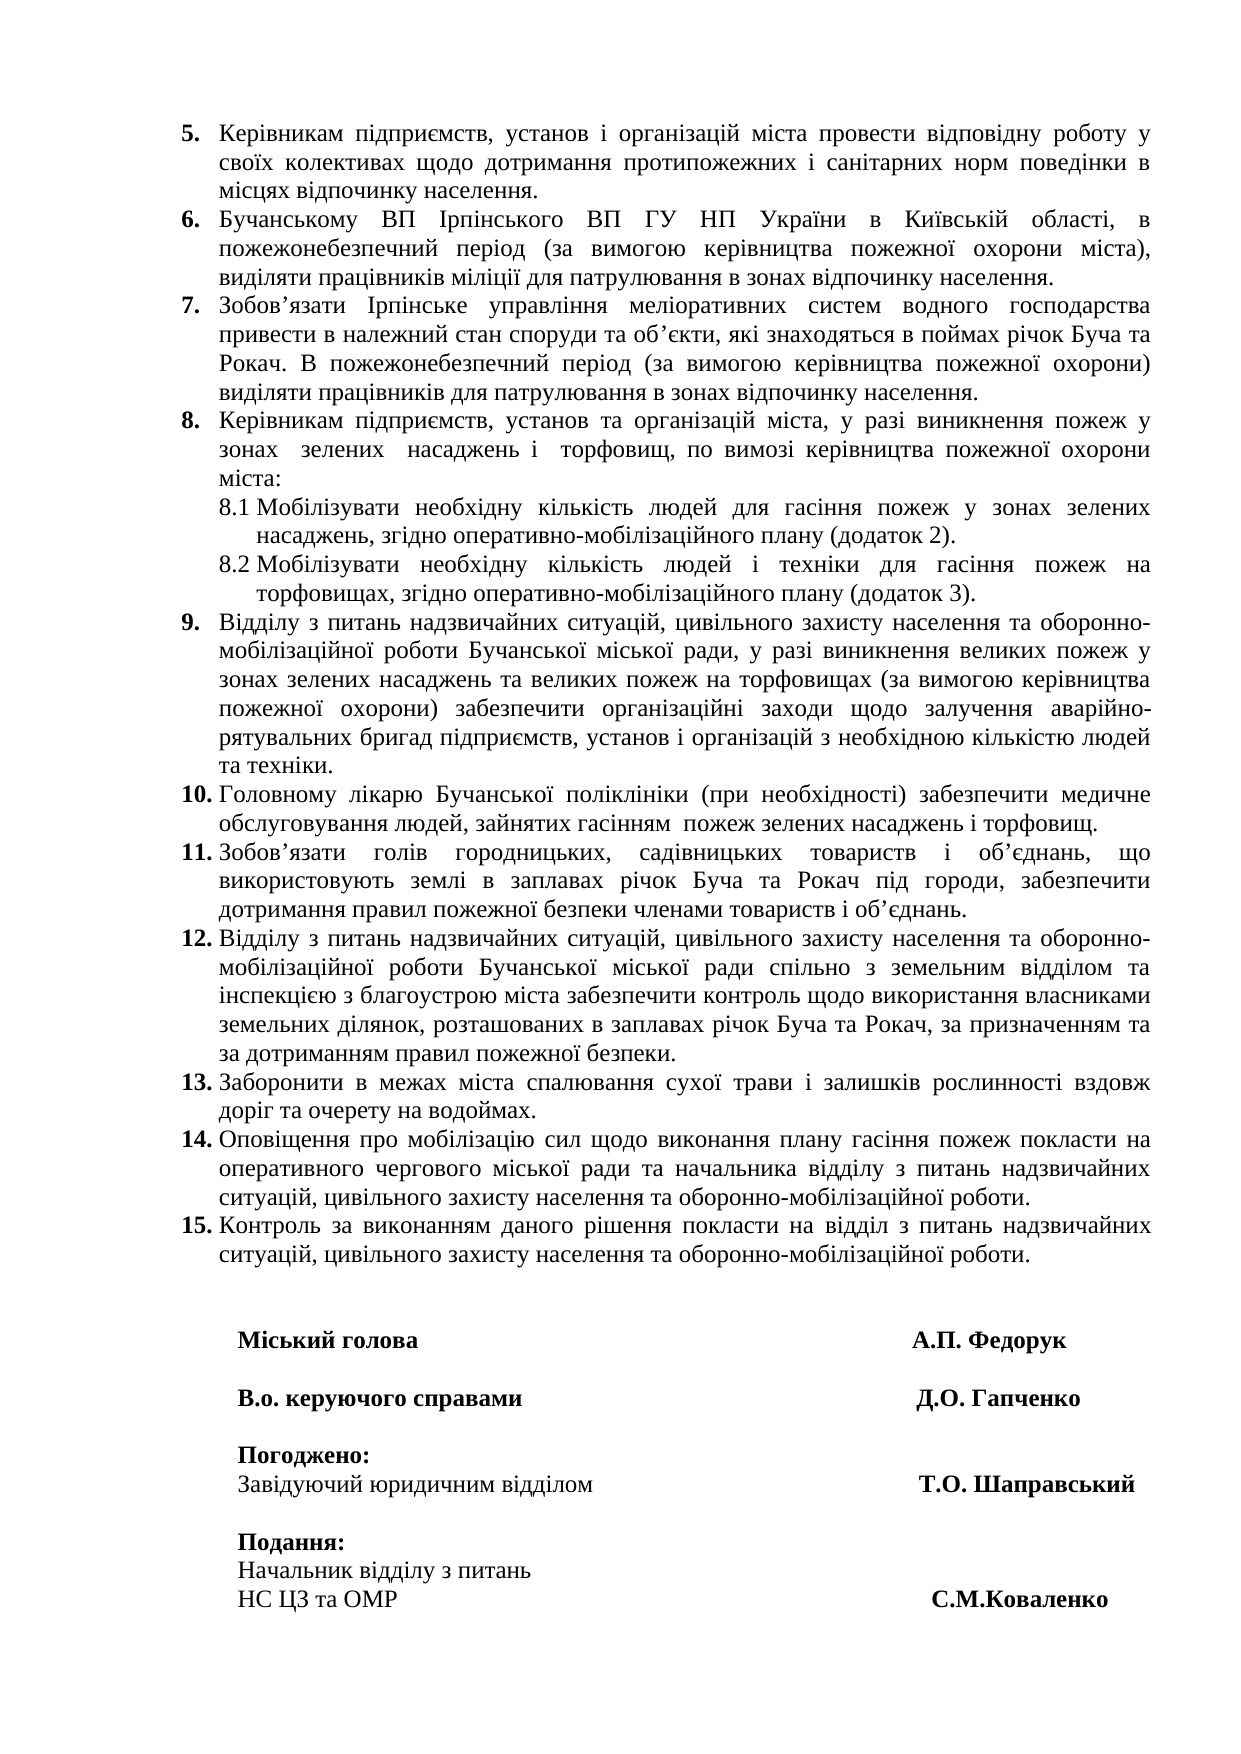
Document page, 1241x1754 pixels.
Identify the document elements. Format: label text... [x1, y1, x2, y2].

text Міський голова А.П. Федорук [162, 1326, 1152, 1354]
list Мобілізувати необхідну кількість людей і техніки для гасіння пожеж на торфовищах, згідно оперативно-мобілізаційного плану (додаток 3). [219, 549, 1152, 607]
list Відділу з питань надзвичайних ситуацій, цивільного захисту населення та оборонно-мобілізаційної роботи Бучанської міської ради спільно з земельним відділом та інспекцією з благоустрою міста забезпечити контроль щодо використання власниками земельних ділянок, розташованих в заплавах річок Буча та Рокач, за призначенням та за дотриманням правил пожежної безпеки. [181, 923, 1152, 1067]
text Завідуючий юридичним відділом Т.О. Шаправський [162, 1469, 1152, 1498]
text В.о. керуючого справами Д.О. Гапченко [162, 1383, 1152, 1412]
text Начальник відділу з питань [162, 1556, 1152, 1584]
list Контроль за виконанням даного рішення покласти на відділ з питань надзвичайних ситуацій, цивільного захисту населення та оборонно-мобілізаційної роботи. [181, 1211, 1152, 1268]
list Бучанському ВП Ірпінського ВП ГУ НП України в Київській області, в пожежонебезпечний період (за вимогою керівництва пожежної охорони міста), виділяти працівників міліції для патрулювання в зонах відпочинку населення. [181, 204, 1152, 291]
list Мобілізувати необхідну кількість людей для гасіння пожеж у зонах зелених насаджень, згідно оперативно-мобілізаційного плану (додаток 2). [219, 492, 1152, 549]
text Подання: [162, 1527, 1152, 1556]
list Зобов’язати Ірпінське управління меліоративних систем водного господарства привести в належний стан споруди та об’єкти, які знаходяться в поймах річок Буча та Рокач. В пожежонебезпечний період (за вимогою керівництва пожежної охорони) виділяти працівників для патрулювання в зонах відпочинку населення. [181, 291, 1152, 406]
list Зобов’язати голів городницьких, садівницьких товариств і об’єднань, що використовують землі в заплавах річок Буча та Рокач під городи, забезпечити дотримання правил пожежної безпеки членами товариств і об’єднань. [181, 837, 1152, 923]
list Головному лікарю Бучанської поліклініки (при необхідності) забезпечити медичне обслуговування людей, зайнятих гасінням пожеж зелених насаджень і торфовищ. [181, 779, 1152, 837]
text НС ЦЗ та ОМР С.М.Коваленко [162, 1584, 1152, 1613]
list Заборонити в межах міста спалювання сухої трави і залишків рослинності вздовж доріг та очерету на водоймах. [181, 1067, 1152, 1124]
list Керівникам підприємств, установ і організацій міста провести відповідну роботу у своїх колективах щодо дотримання протипожежних і санітарних норм поведінки в місцях відпочинку населення. [181, 118, 1152, 204]
list Оповіщення про мобілізацію сил щодо виконання плану гасіння пожеж покласти на оперативного чергового міської ради та начальника відділу з питань надзвичайних ситуацій, цивільного захисту населення та оборонно-мобілізаційної роботи. [181, 1124, 1152, 1211]
list Відділу з питань надзвичайних ситуацій, цивільного захисту населення та оборонно-мобілізаційної роботи Бучанської міської ради, у разі виникнення великих пожеж у зонах зелених насаджень та великих пожеж на торфовищах (за вимогою керівництва пожежної охорони) забезпечити організаційні заходи щодо залучення аварійно-рятувальних бригад підприємств, установ і організацій з необхідною кількістю людей та техніки. [181, 607, 1152, 779]
text Погоджено: [162, 1441, 1152, 1469]
list Керівникам підприємств, установ та організацій міста, у разі виникнення пожеж у зонах зелених насаджень і торфовищ, по вимозі керівництва пожежної охорони міста: [181, 406, 1152, 492]
